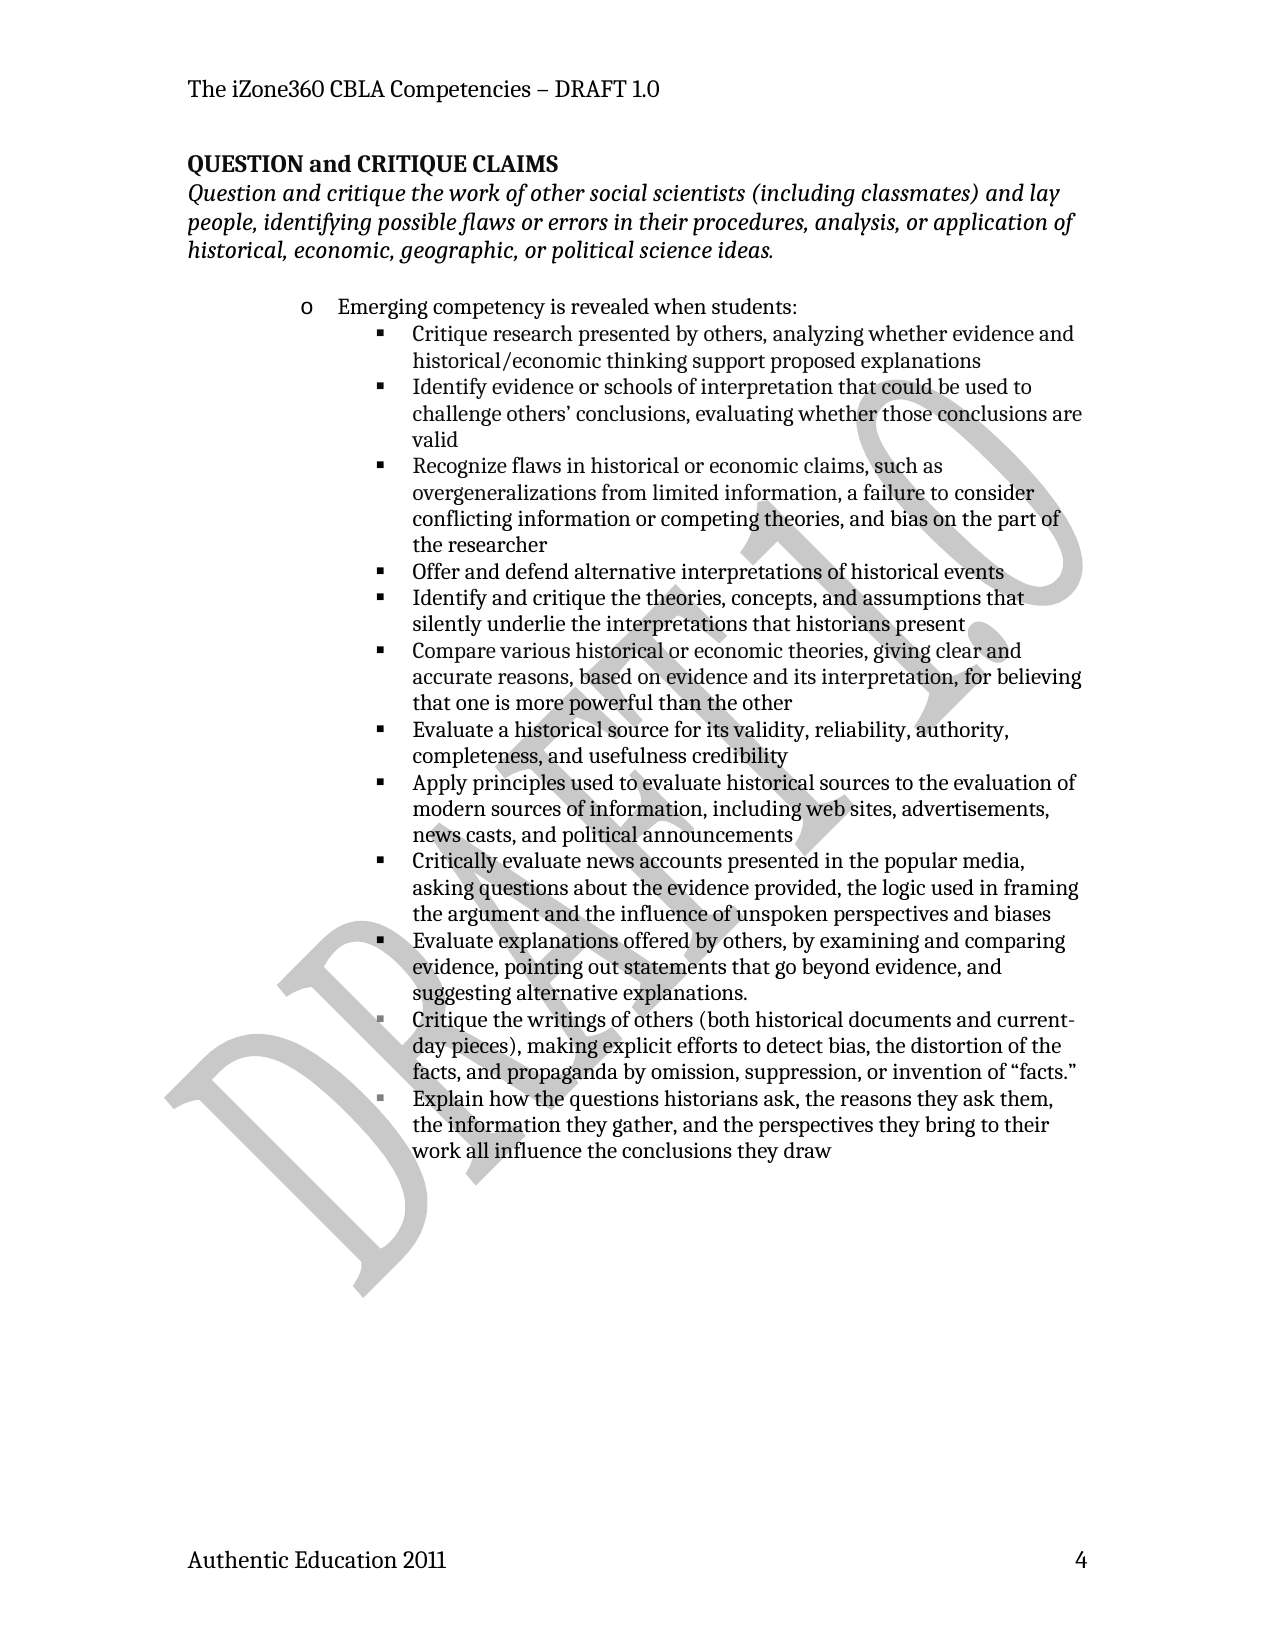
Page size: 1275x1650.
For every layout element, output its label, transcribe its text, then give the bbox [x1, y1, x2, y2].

list Compare various historical or economic theories, giving clear and accurate reasons, based on evidence and its interpretation, for believing that one is more powerful than the other [375, 637, 1087, 717]
text QUESTION and CRITIQUE CLAIMS [187, 150, 1087, 179]
list Offer and defend alternative interpretations of historical events [375, 558, 1087, 585]
list Critically evaluate news accounts presented in the popular media, asking questions about the evidence provided, the logic used in framing the argument and the influence of unspoken perspectives and biases [375, 848, 1087, 927]
list Recognize flaws in historical or economic claims, such as overgeneralizations from limited information, a failure to consider conflicting information or competing theories, and bias on the part of the researcher [375, 453, 1087, 558]
list Emerging competency is revealed when students: [300, 294, 1087, 321]
list Explain how the questions historians ask, the reasons they ask them, the information they gather, and the perspectives they bring to their work all influence the conclusions they draw [375, 1086, 1087, 1164]
list Evaluate a historical source for its validity, reliability, authority, completeness, and usefulness credibility [375, 717, 1087, 769]
list Evaluate explanations offered by others, by examining and comparing evidence, pointing out statements that go beyond evidence, and suggesting alternative explanations. [375, 927, 1087, 1006]
list Apply principles used to evaluate historical sources to the evaluation of modern sources of information, including web sites, advertisements, news casts, and political announcements [375, 769, 1087, 848]
list Critique the writings of others (both historical documents and current-day pieces), making explicit efforts to detect bias, the distortion of the facts, and propaganda by omission, suppression, or invention of “facts.” [375, 1006, 1087, 1086]
text Question and critique the work of other social scientists (including classmates) and lay people, identifying possible flaws or errors in their procedures, analysis, or application of historical, economic, geographic, or political science ideas. [187, 179, 1087, 265]
list Identify evidence or schools of interpretation that could be used to challenge others’ conclusions, evaluating whether those conclusions are valid [375, 374, 1087, 453]
list Identify and critique the theories, concepts, and assumptions that silently underlie the interpretations that historians present [375, 585, 1087, 637]
list Critique research presented by others, analyzing whether evidence and historical/economic thinking support proposed explanations [375, 321, 1087, 374]
